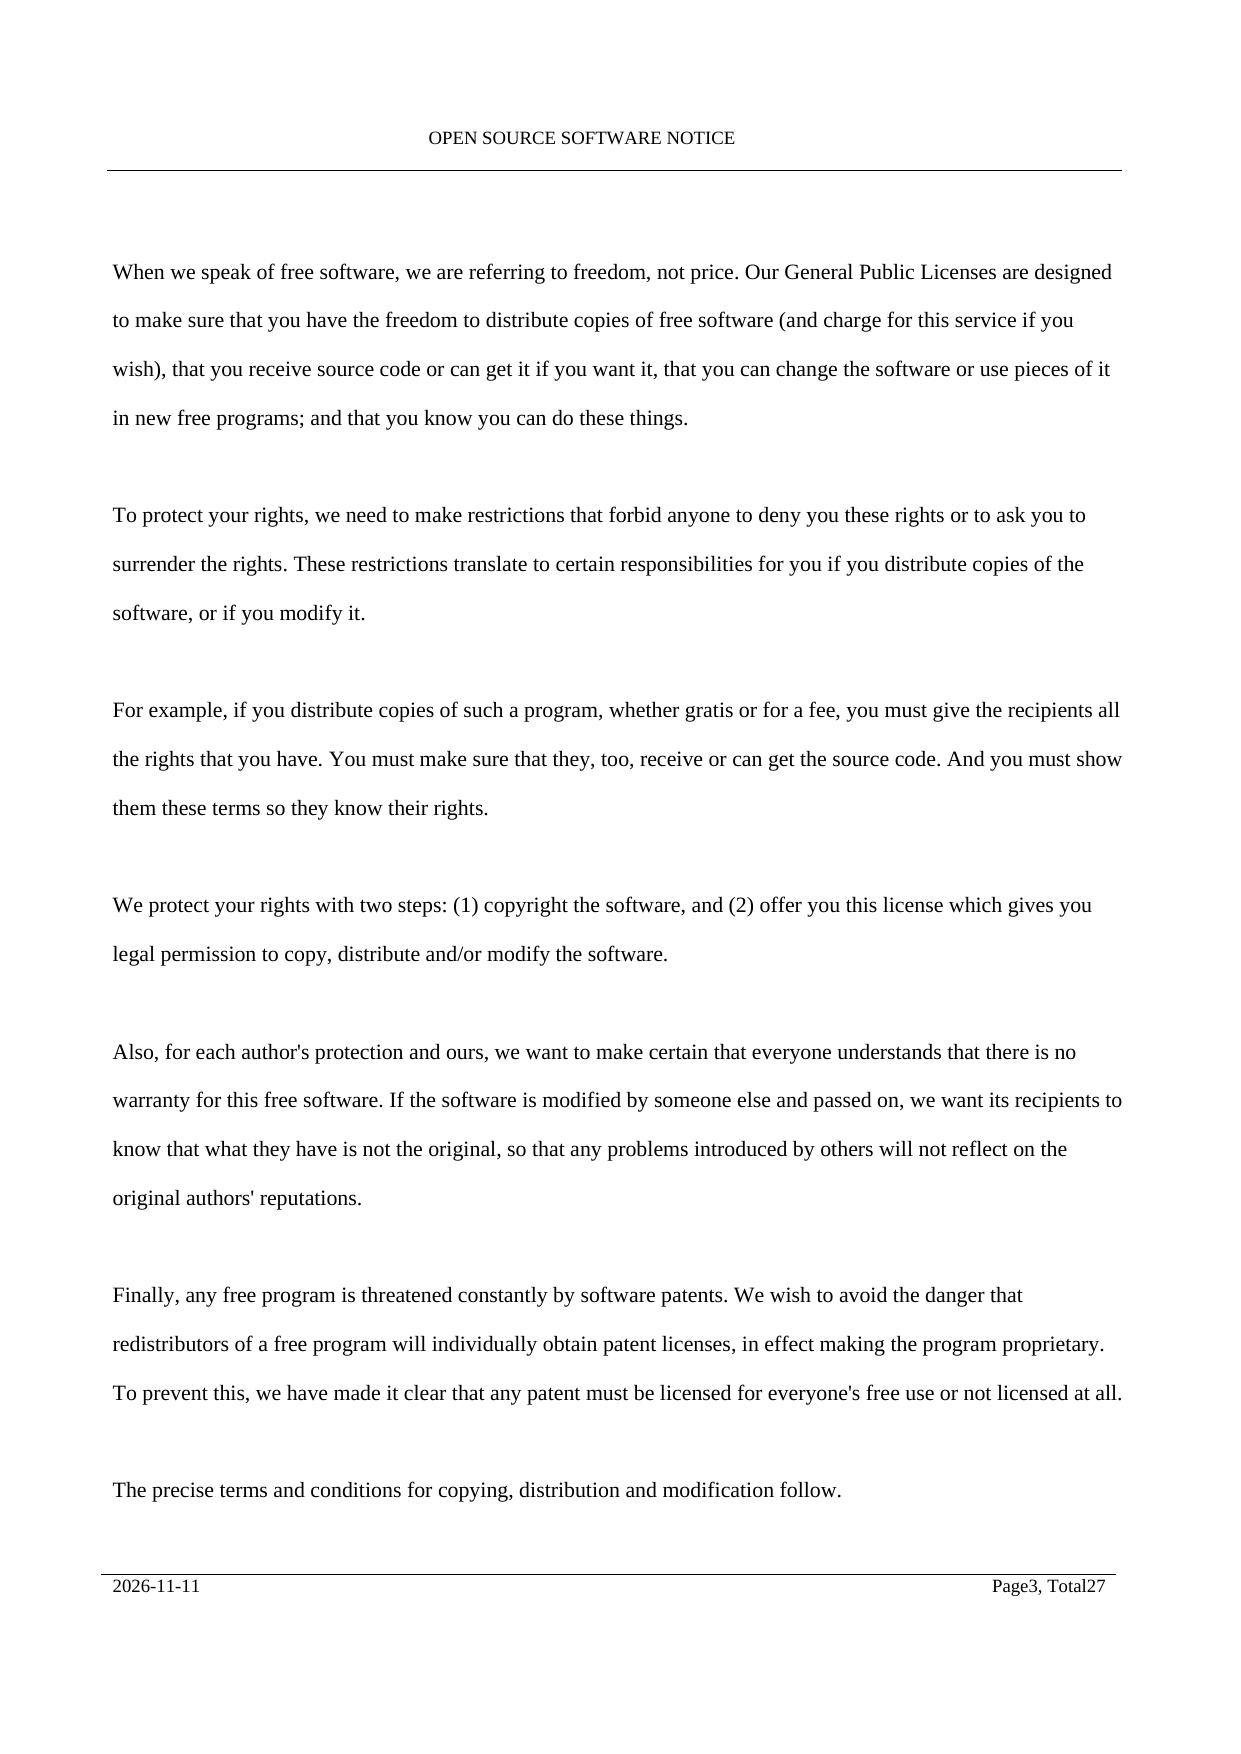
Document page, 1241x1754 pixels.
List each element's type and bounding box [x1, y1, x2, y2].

text [112, 206, 1128, 1506]
